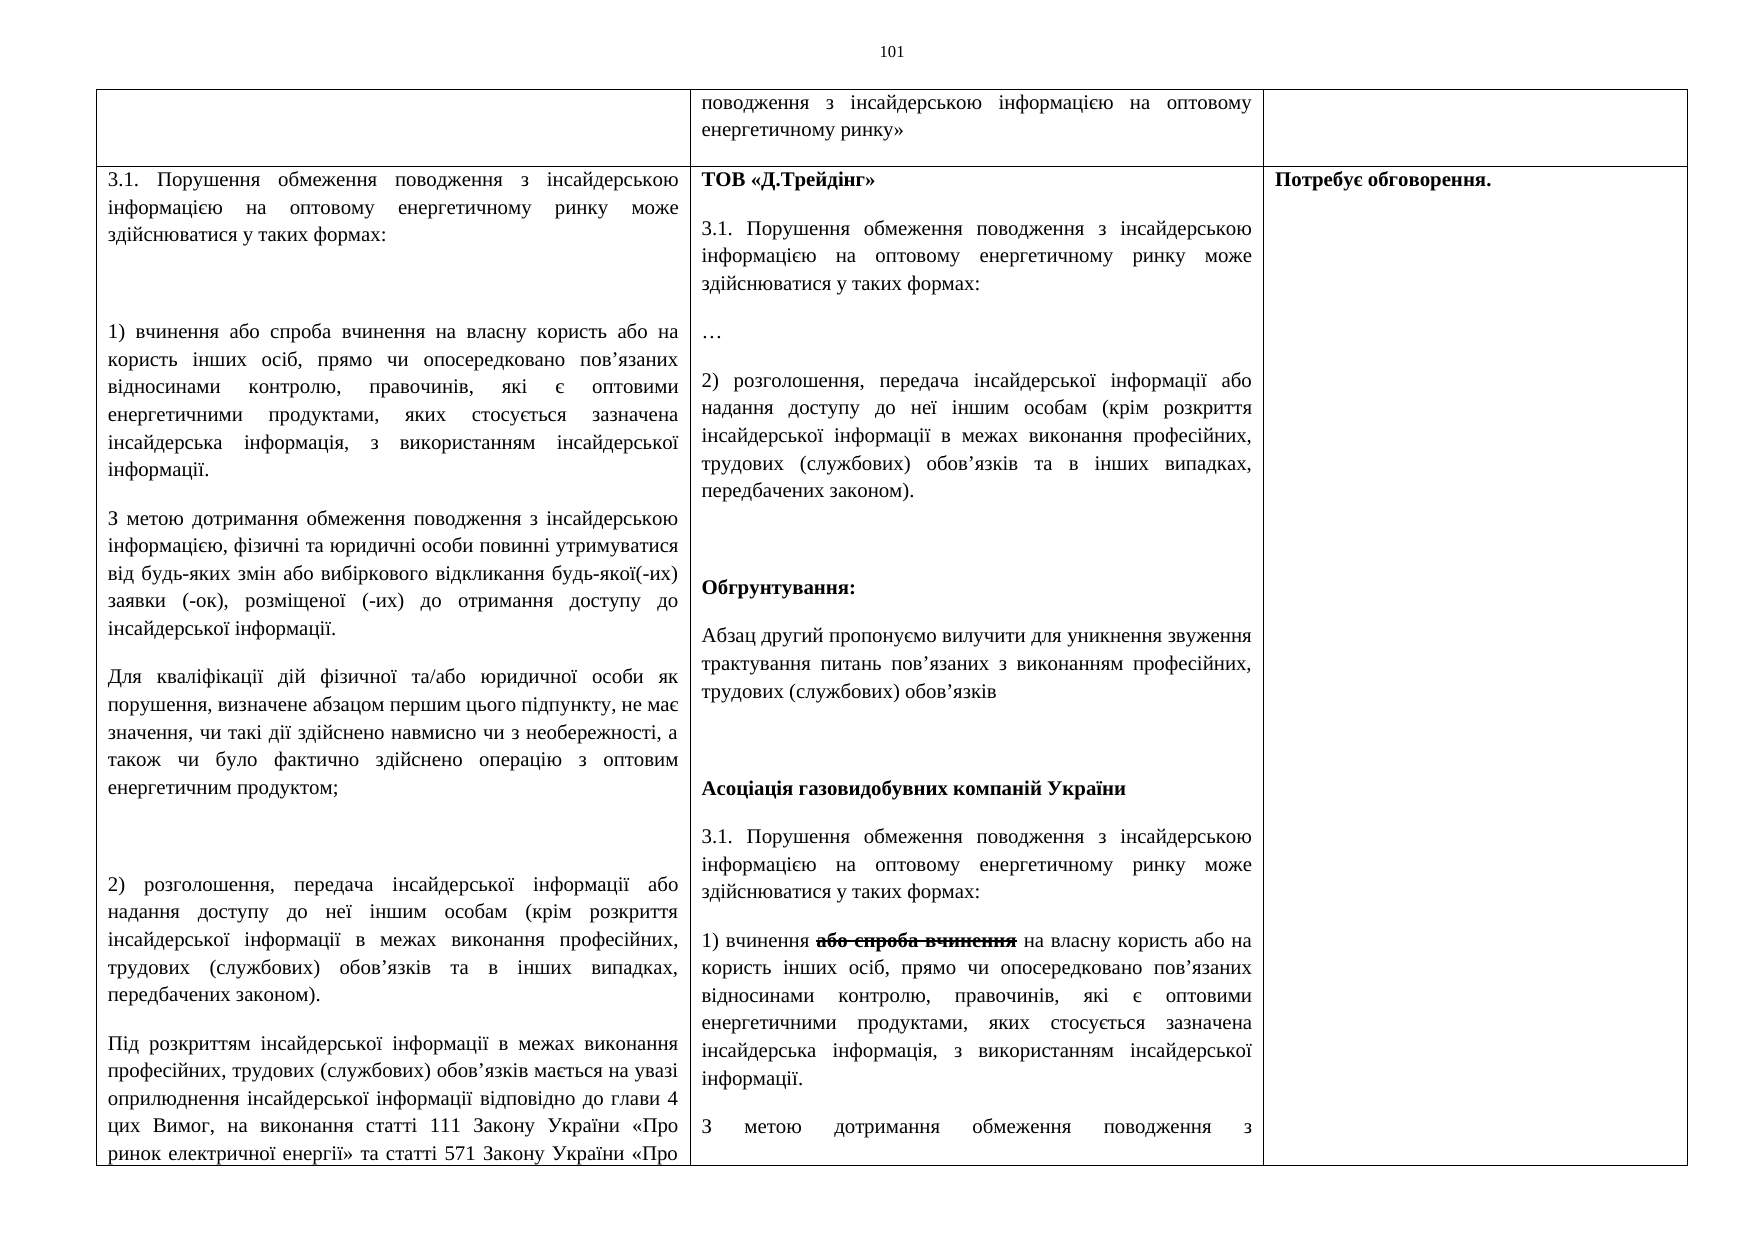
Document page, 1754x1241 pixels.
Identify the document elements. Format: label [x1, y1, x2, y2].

table_cell [1264, 90, 1687, 166]
table_cell [97, 167, 690, 1165]
table_cell [691, 90, 1263, 166]
table_cell [691, 167, 1263, 1165]
table_cell [97, 90, 690, 166]
table_cell [1264, 167, 1687, 1165]
